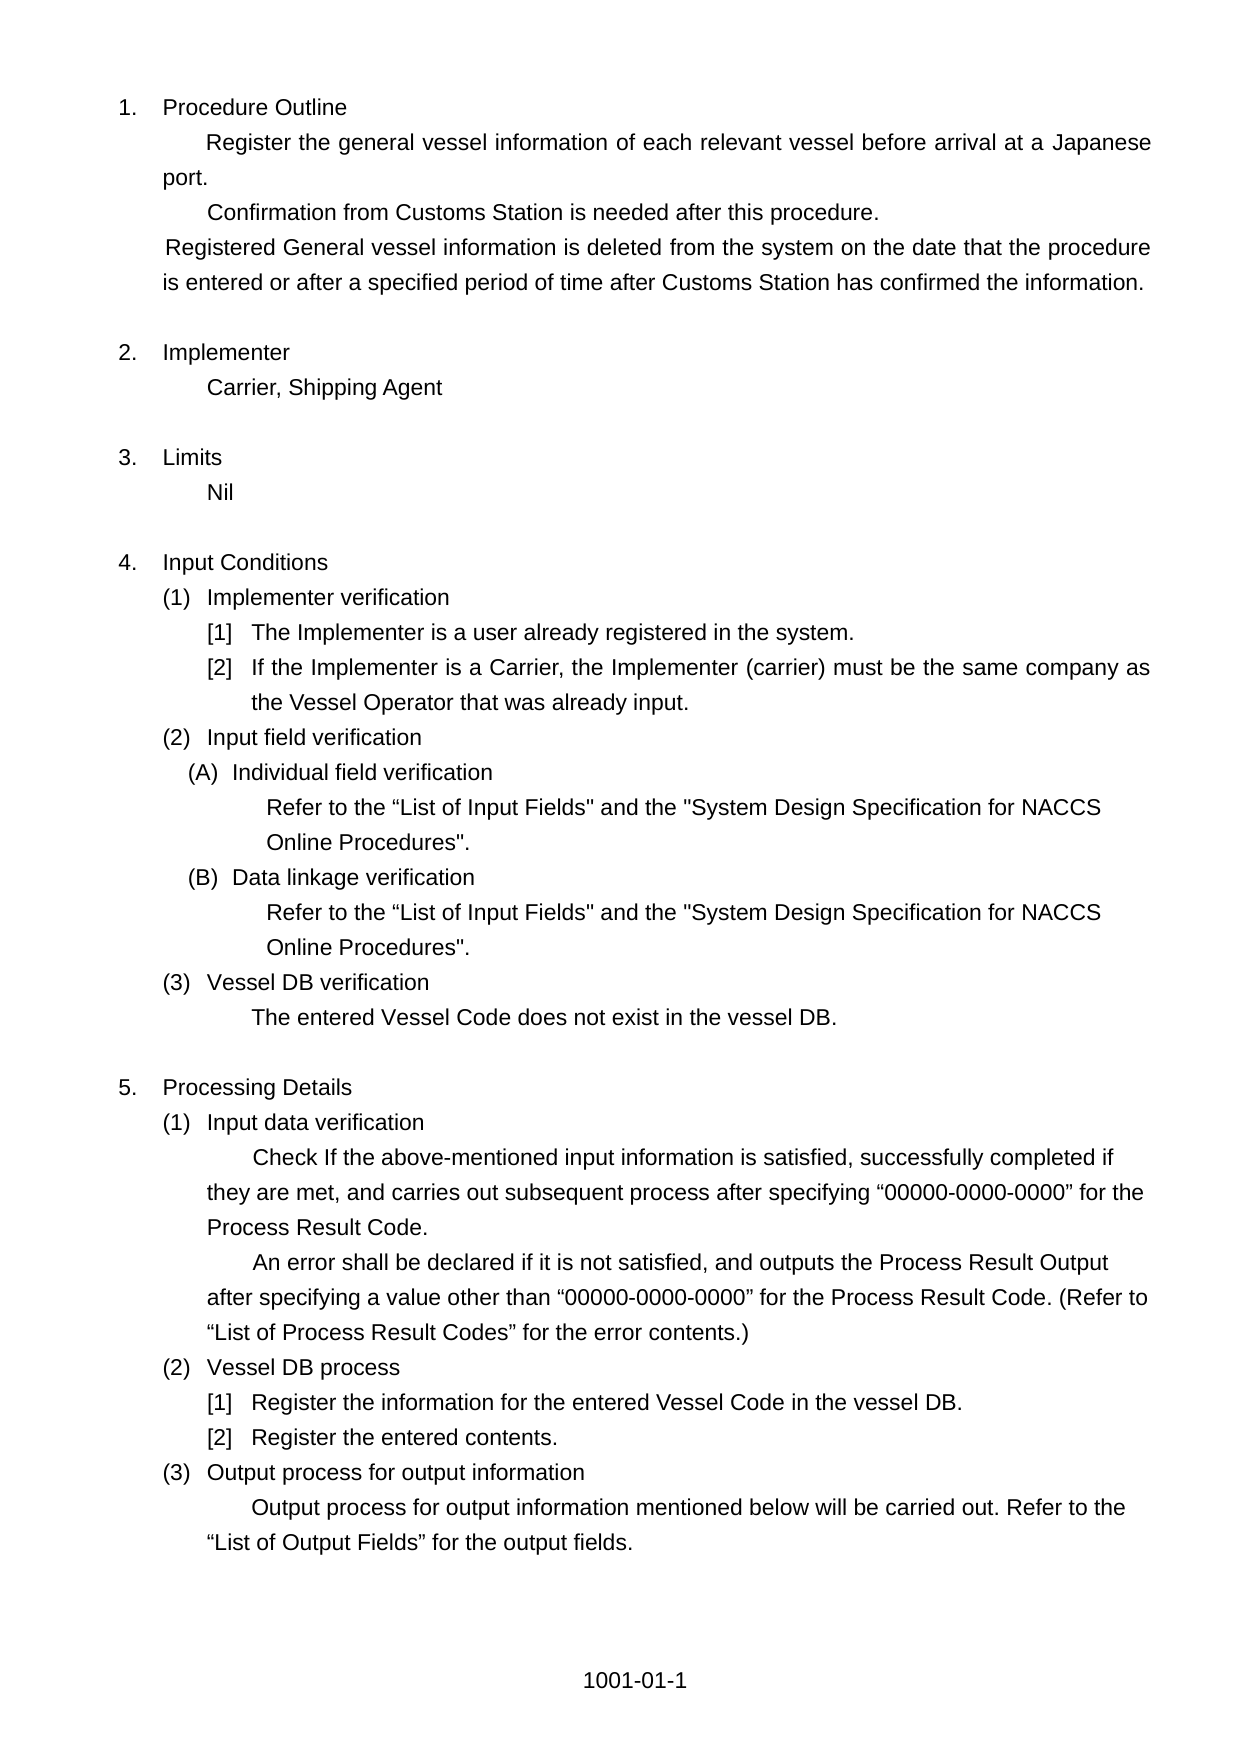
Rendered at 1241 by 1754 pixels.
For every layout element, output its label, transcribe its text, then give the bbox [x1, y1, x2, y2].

text (2) Input field verification [162, 719, 1152, 754]
text (B) Data linkage verification [188, 859, 1152, 894]
text Registered General vessel information is deleted from the system on the date that the procedure is entered or after a specified period of time after Customs Station has confirmed the information. [162, 229, 1152, 299]
text Output process for output information mentioned below will be carried out. Refer to the “List of Output Fields” for the output fields. [207, 1489, 1152, 1559]
text (1) Implementer verification [162, 579, 1152, 614]
text Refer to the “List of Input Fields" and the "System Design Specification for NACCS Online Procedures". [266, 789, 1152, 859]
text Confirmation from Customs Station is needed after this procedure. [162, 194, 1152, 229]
text Register the general vessel information of each relevant vessel before arrival at a Japanese port. [162, 124, 1152, 194]
text (A) Individual field verification [188, 754, 1152, 789]
text An error shall be declared if it is not satisfied, and outputs the Process Result Output after specifying a value other than “00000-0000-0000” for the Process Result Code. (Refer to “List of Process Result Codes” for the error contents.) [207, 1244, 1152, 1349]
text [1] Register the information for the entered Vessel Code in the vessel DB. [207, 1384, 1152, 1419]
text 3. Limits [118, 439, 1152, 474]
text 4. Input Conditions [118, 544, 1152, 579]
text Carrier, Shipping Agent [162, 369, 1152, 404]
text 1. Procedure Outline [118, 89, 1152, 124]
text Refer to the “List of Input Fields" and the "System Design Specification for NACCS Online Procedures". [266, 894, 1152, 964]
text 2. Implementer [118, 334, 1152, 369]
text [2] Register the entered contents. [207, 1419, 1152, 1454]
text (2) Vessel DB process [162, 1349, 1152, 1384]
text Check If the above-mentioned input information is satisfied, successfully completed if they are met, and carries out subsequent process after specifying “00000-0000-0000” for the Process Result Code. [207, 1139, 1152, 1244]
text [1] The Implementer is a user already registered in the system. [207, 614, 1152, 649]
text (1) Input data verification [162, 1104, 1152, 1139]
text Nil [162, 474, 1152, 509]
text (3) Vessel DB verification [162, 964, 1152, 999]
text 5. Processing Details [118, 1069, 1152, 1104]
text [2] If the Implementer is a Carrier, the Implementer (carrier) must be the same company as the Vessel Operator that was already input. [207, 649, 1152, 719]
text (3) Output process for output information [162, 1454, 1152, 1489]
text The entered Vessel Code does not exist in the vessel DB. [210, 999, 1152, 1034]
